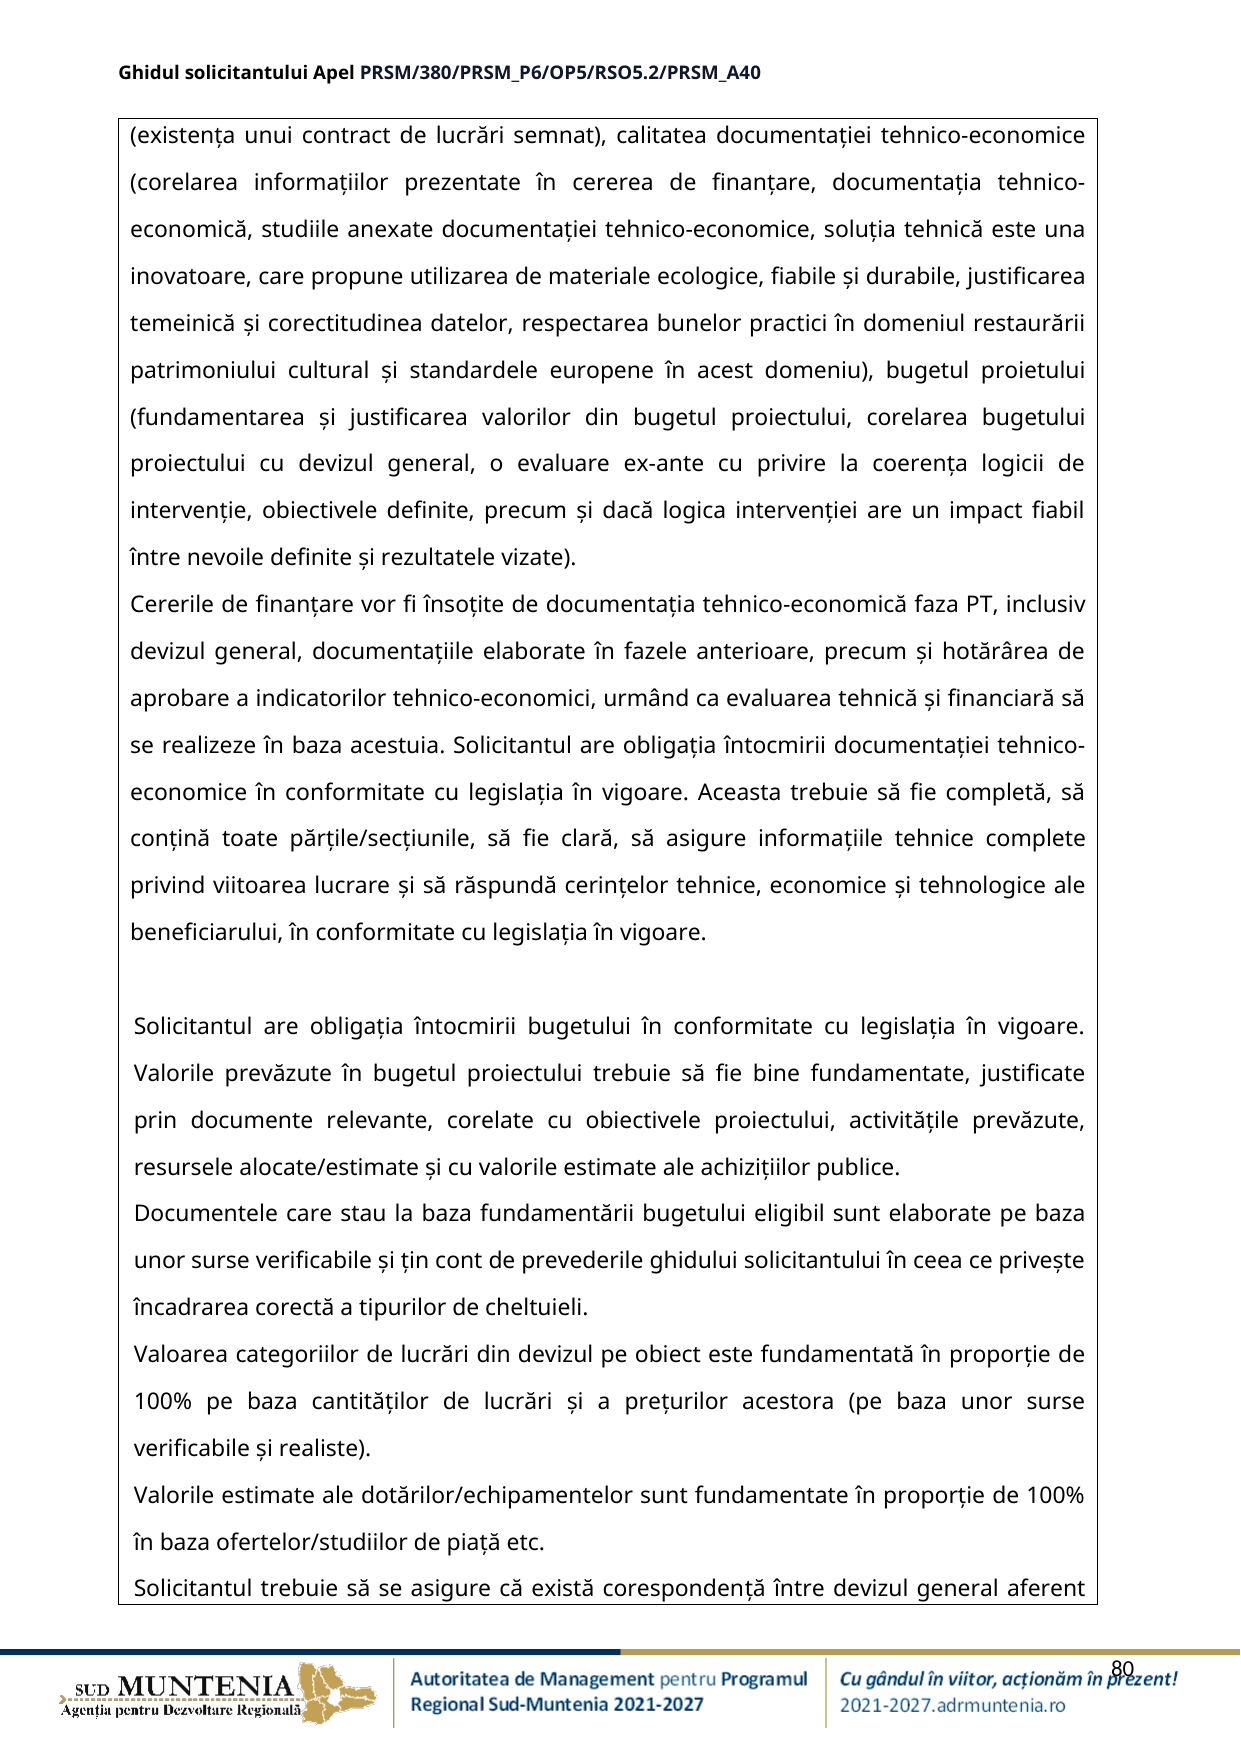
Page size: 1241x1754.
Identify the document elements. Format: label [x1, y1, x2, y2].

table_header [119, 119, 1097, 1603]
picture [0, 1649, 1241, 1729]
